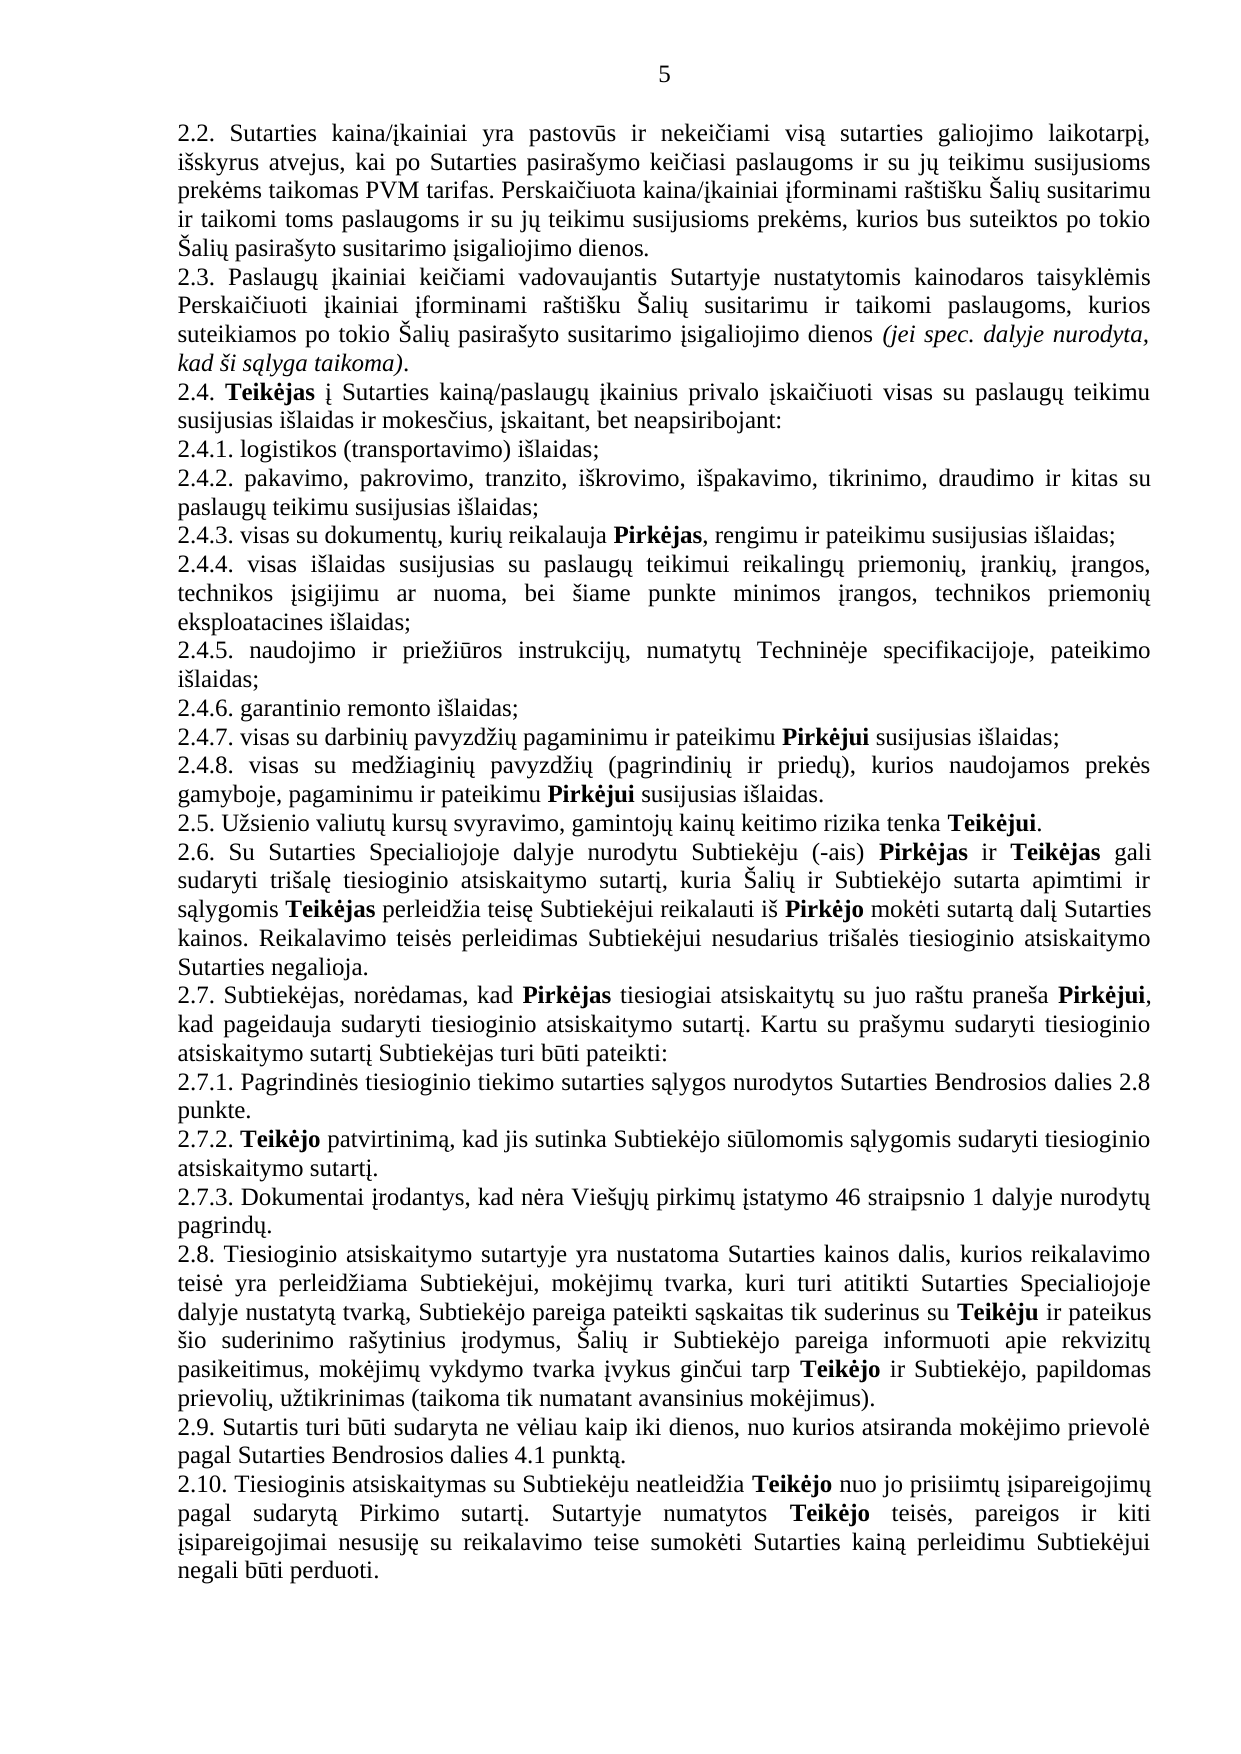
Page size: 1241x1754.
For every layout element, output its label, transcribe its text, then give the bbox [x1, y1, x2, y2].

text 2.4.5. naudojimo ir priežiūros instrukcijų, numatytų Techninėje specifikacijoje, pateikimo išlaidas; [177, 636, 1152, 693]
text 2.2. Sutarties kaina/įkainiai yra pastovūs ir nekeičiami visą sutarties galiojimo laikotarpį, išskyrus atvejus, kai po Sutarties pasirašymo keičiasi paslaugoms ir su jų teikimu susijusioms prekėms taikomas PVM tarifas. Perskaičiuota kaina/įkainiai įforminami raštišku Šalių susitarimu ir taikomi toms paslaugoms ir su jų teikimu susijusioms prekėms, kurios bus suteiktos po tokio Šalių pasirašyto susitarimo įsigaliojimo dienos. [177, 118, 1152, 262]
text 2.4.7. visas su darbinių pavyzdžių pagaminimu ir pateikimu Pirkėjui susijusias išlaidas; [177, 722, 1152, 751]
text 2.5. Užsienio valiutų kursų svyravimo, gamintojų kainų keitimo rizika tenka Teikėjui. [177, 808, 1152, 837]
text 2.7.2. Teikėjo patvirtinimą, kad jis sutinka Subtiekėjo siūlomomis sąlygomis sudaryti tiesioginio atsiskaitymo sutartį. [177, 1124, 1152, 1182]
text 2.4.4. visas išlaidas susijusias su paslaugų teikimui reikalingų priemonių, įrankių, įrangos, technikos įsigijimu ar nuoma, bei šiame punkte minimos įrangos, technikos priemonių eksploatacines išlaidas; [177, 549, 1152, 636]
text 2.4.3. visas su dokumentų, kurių reikalauja Pirkėjas, rengimu ir pateikimu susijusias išlaidas; [177, 521, 1152, 549]
text 2.8. Tiesioginio atsiskaitymo sutartyje yra nustatoma Sutarties kainos dalis, kurios reikalavimo teisė yra perleidžiama Subtiekėjui, mokėjimų tvarka, kuri turi atitikti Sutarties Specialiojoje dalyje nustatytą tvarką, Subtiekėjo pareiga pateikti sąskaitas tik suderinus su Teikėju ir pateikus šio suderinimo rašytinius įrodymus, Šalių ir Subtiekėjo pareiga informuoti apie rekvizitų pasikeitimus, mokėjimų vykdymo tvarka įvykus ginčui tarp Teikėjo ir Subtiekėjo, papildomas prievolių, užtikrinimas (taikoma tik numatant avansinius mokėjimus). [177, 1239, 1152, 1412]
text 2.7. Subtiekėjas, norėdamas, kad Pirkėjas tiesiogiai atsiskaitytų su juo raštu praneša Pirkėjui, kad pageidauja sudaryti tiesioginio atsiskaitymo sutartį. Kartu su prašymu sudaryti tiesioginio atsiskaitymo sutartį Subtiekėjas turi būti pateikti: [177, 981, 1152, 1067]
text 2.4.8. visas su medžiaginių pavyzdžių (pagrindinių ir priedų), kurios naudojamos prekės gamyboje, pagaminimu ir pateikimu Pirkėjui susijusias išlaidas. [177, 751, 1152, 808]
text 2.6. Su Sutarties Specialiojoje dalyje nurodytu Subtiekėju (-ais) Pirkėjas ir Teikėjas gali sudaryti trišalę tiesioginio atsiskaitymo sutartį, kuria Šalių ir Subtiekėjo sutarta apimtimi ir sąlygomis Teikėjas perleidžia teisę Subtiekėjui reikalauti iš Pirkėjo mokėti sutartą dalį Sutarties kainos. Reikalavimo teisės perleidimas Subtiekėjui nesudarius trišalės tiesioginio atsiskaitymo Sutarties negalioja. [177, 837, 1152, 981]
text 2.4.6. garantinio remonto išlaidas; [177, 693, 1152, 722]
text 2.3. Paslaugų įkainiai keičiami vadovaujantis Sutartyje nustatytomis kainodaros taisyklėmis Perskaičiuoti įkainiai įforminami raštišku Šalių susitarimu ir taikomi paslaugoms, kurios suteikiamos po tokio Šalių pasirašyto susitarimo įsigaliojimo dienos (jei spec. dalyje nurodyta, kad ši sąlyga taikoma). [177, 262, 1152, 377]
text 2.7.3. Dokumentai įrodantys, kad nėra Viešųjų pirkimų įstatymo 46 straipsnio 1 dalyje nurodytų pagrindų. [177, 1182, 1152, 1239]
text 2.4. Teikėjas į Sutarties kainą/paslaugų įkainius privalo įskaičiuoti visas su paslaugų teikimu susijusias išlaidas ir mokesčius, įskaitant, bet neapsiribojant: [177, 377, 1152, 434]
text 2.7.1. Pagrindinės tiesioginio tiekimo sutarties sąlygos nurodytos Sutarties Bendrosios dalies 2.8 punkte. [177, 1067, 1152, 1124]
text 2.4.1. logistikos (transportavimo) išlaidas; [177, 434, 1152, 463]
text 2.10. Tiesioginis atsiskaitymas su Subtiekėju neatleidžia Teikėjo nuo jo prisiimtų įsipareigojimų pagal sudarytą Pirkimo sutartį. Sutartyje numatytos Teikėjo teisės, pareigos ir kiti įsipareigojimai nesusiję su reikalavimo teise sumokėti Sutarties kainą perleidimu Subtiekėjui negali būti perduoti. [177, 1469, 1152, 1584]
text 2.9. Sutartis turi būti sudaryta ne vėliau kaip iki dienos, nuo kurios atsiranda mokėjimo prievolė pagal Sutarties Bendrosios dalies 4.1 punktą. [177, 1412, 1152, 1469]
text 2.4.2. pakavimo, pakrovimo, tranzito, iškrovimo, išpakavimo, tikrinimo, draudimo ir kitas su paslaugų teikimu susijusias išlaidas; [177, 463, 1152, 521]
